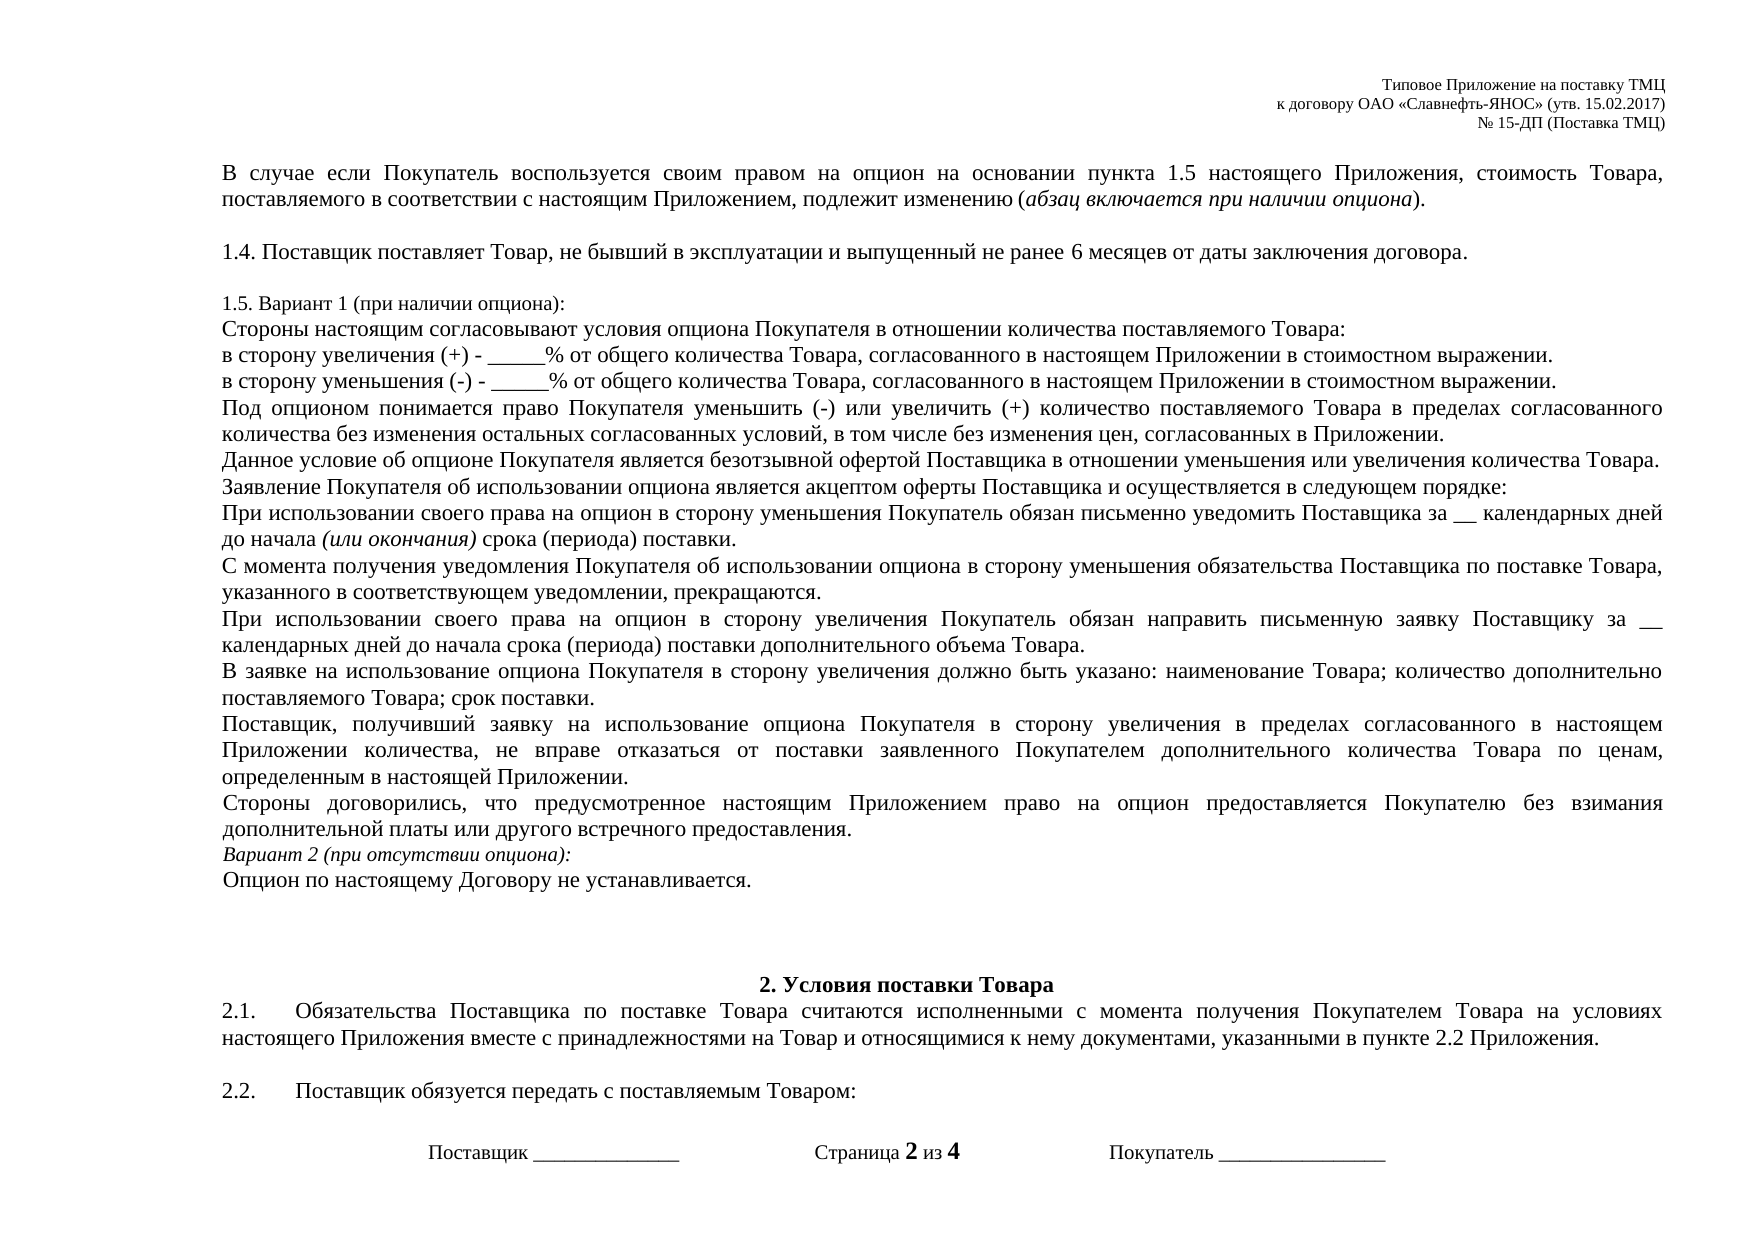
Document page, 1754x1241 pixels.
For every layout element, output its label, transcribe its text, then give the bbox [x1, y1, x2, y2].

text 1.4. Поставщик поставляет Товар, не бывший в эксплуатации и выпущенный не ранее . [222, 238, 1665, 264]
text 2.2. Поставщик обязуется передать с поставляемым Товаром: [222, 1077, 1665, 1103]
text 2. Условия поставки Товара [148, 971, 1665, 998]
text 2.1. Обязательства Поставщика по поставке Товара считаются исполненными с момента получения Покупателем Товара на условиях настоящего Приложения вместе с принадлежностями на Товар и относящимися к нему документами, указанными в пункте 2.2 Приложения. [222, 998, 1665, 1050]
